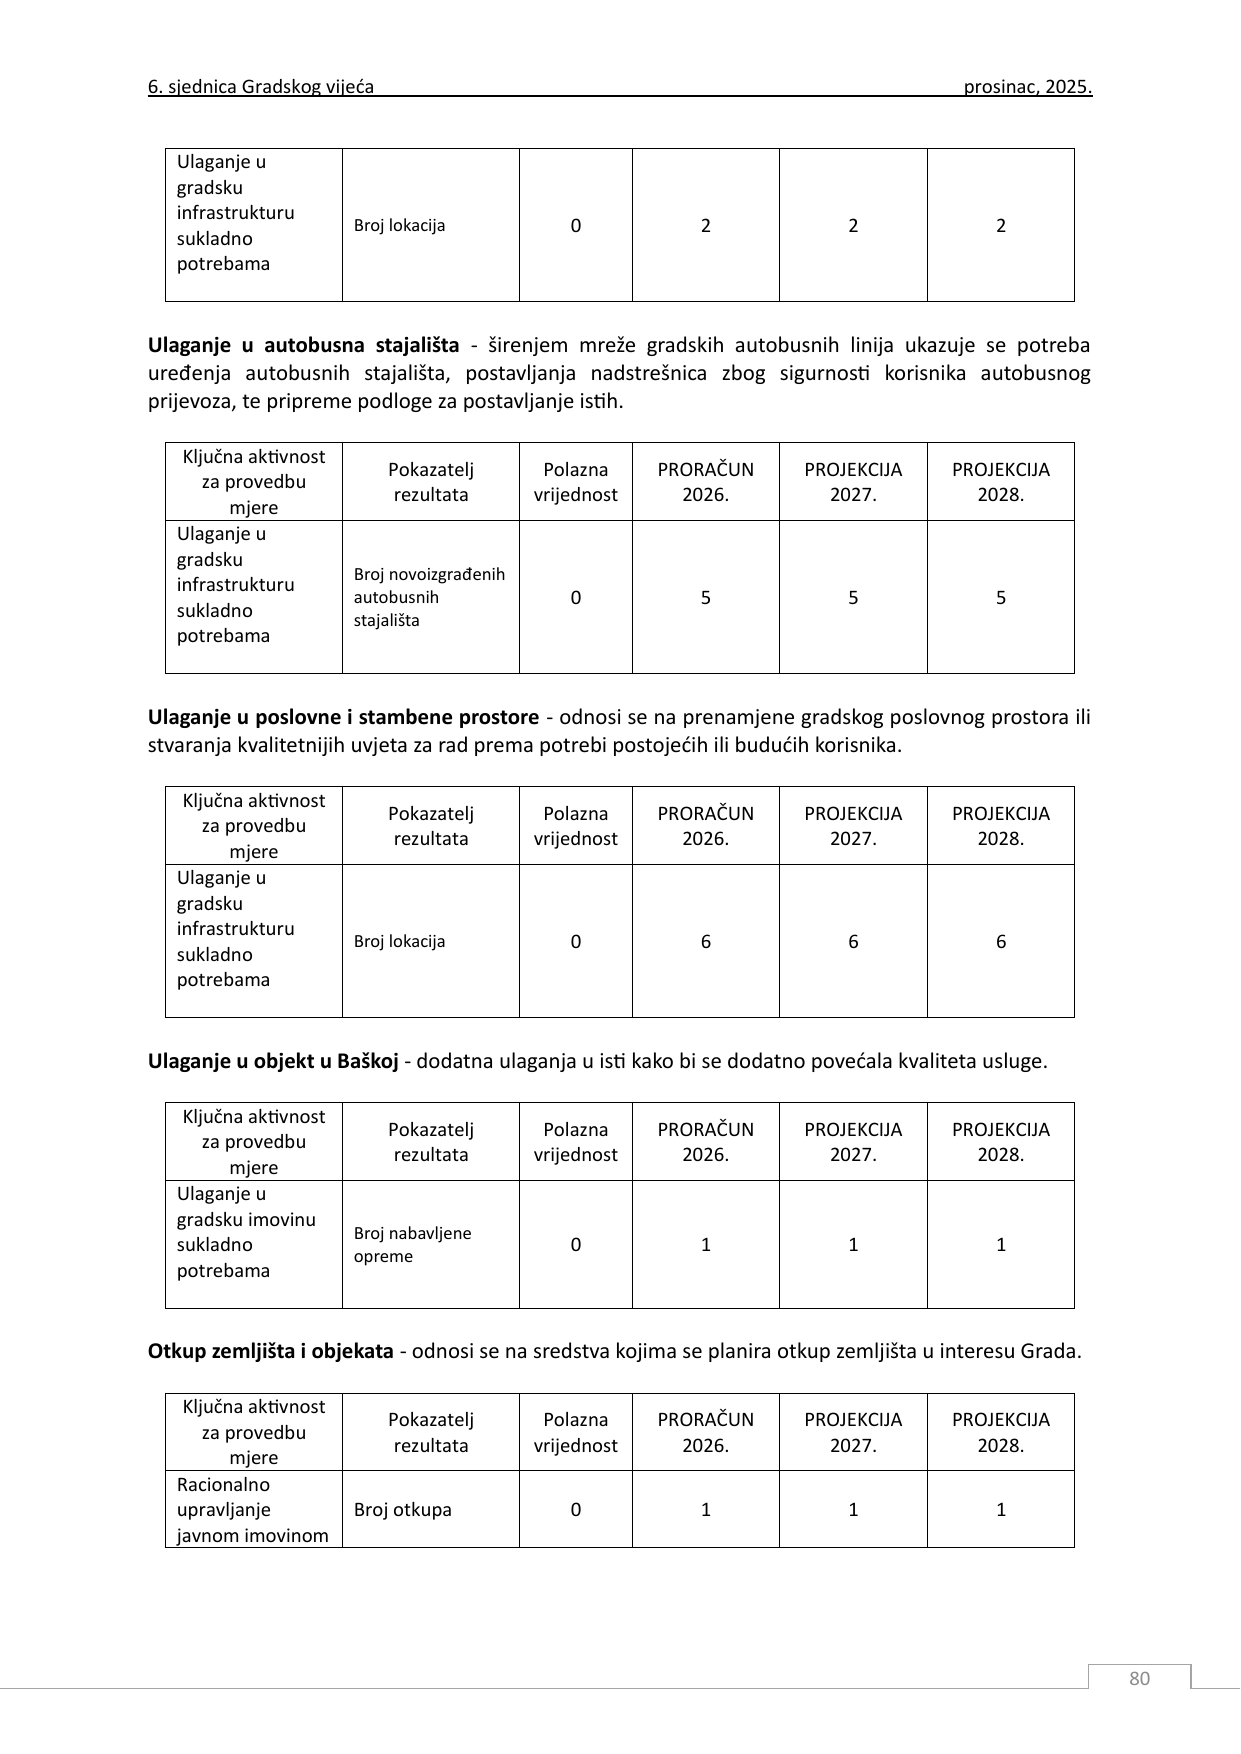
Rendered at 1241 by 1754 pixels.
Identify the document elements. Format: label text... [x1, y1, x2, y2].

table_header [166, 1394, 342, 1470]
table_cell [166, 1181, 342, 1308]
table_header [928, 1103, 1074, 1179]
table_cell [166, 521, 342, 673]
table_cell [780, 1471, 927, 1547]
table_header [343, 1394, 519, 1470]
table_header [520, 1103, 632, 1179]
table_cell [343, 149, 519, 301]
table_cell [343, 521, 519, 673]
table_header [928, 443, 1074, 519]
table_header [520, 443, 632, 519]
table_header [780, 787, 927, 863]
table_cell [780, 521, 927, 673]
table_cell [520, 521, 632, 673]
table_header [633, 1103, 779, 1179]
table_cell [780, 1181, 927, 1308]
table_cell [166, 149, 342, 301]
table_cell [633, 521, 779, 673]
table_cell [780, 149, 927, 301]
text Otkup zemljišta i objekata - odnosi se na sredstva kojima se planira otkup zemljišta u interesu Grada. [148, 1337, 1093, 1365]
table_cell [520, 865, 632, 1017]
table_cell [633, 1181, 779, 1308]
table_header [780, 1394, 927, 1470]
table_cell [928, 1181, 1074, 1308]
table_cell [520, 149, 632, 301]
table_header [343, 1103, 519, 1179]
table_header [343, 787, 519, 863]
text Ulaganje u objekt u Baškoj - dodatna ulaganja u isti kako bi se dodatno povećala kvaliteta usluge. [148, 1046, 1093, 1074]
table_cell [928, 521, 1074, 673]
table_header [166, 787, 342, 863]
text Ulaganje u autobusna stajališta - širenjem mreže gradskih autobusnih linija ukazuje se potreba uređenja autobusnih stajališta, postavljanja nadstrešnica zbog sigurnosti korisnika autobusnog prijevoza, te pripreme podloge za postavljanje istih. [148, 330, 1093, 414]
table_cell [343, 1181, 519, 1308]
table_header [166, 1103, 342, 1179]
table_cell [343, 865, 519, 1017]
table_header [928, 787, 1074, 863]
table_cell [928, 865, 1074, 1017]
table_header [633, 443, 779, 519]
text Ulaganje u poslovne i stambene prostore - odnosi se na prenamjene gradskog poslovnog prostora ili stvaranja kvalitetnijih uvjeta za rad prema potrebi postojećih ili budućih korisnika. [148, 702, 1093, 758]
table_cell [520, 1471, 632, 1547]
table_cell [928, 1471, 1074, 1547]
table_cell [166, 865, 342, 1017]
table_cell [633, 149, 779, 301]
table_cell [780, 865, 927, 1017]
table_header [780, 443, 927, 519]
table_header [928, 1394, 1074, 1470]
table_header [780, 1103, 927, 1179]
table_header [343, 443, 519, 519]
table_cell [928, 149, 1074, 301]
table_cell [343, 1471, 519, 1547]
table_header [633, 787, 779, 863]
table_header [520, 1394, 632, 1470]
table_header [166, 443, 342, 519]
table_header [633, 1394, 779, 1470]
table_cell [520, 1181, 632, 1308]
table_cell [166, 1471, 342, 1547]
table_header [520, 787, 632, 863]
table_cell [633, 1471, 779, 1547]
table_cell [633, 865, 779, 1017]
